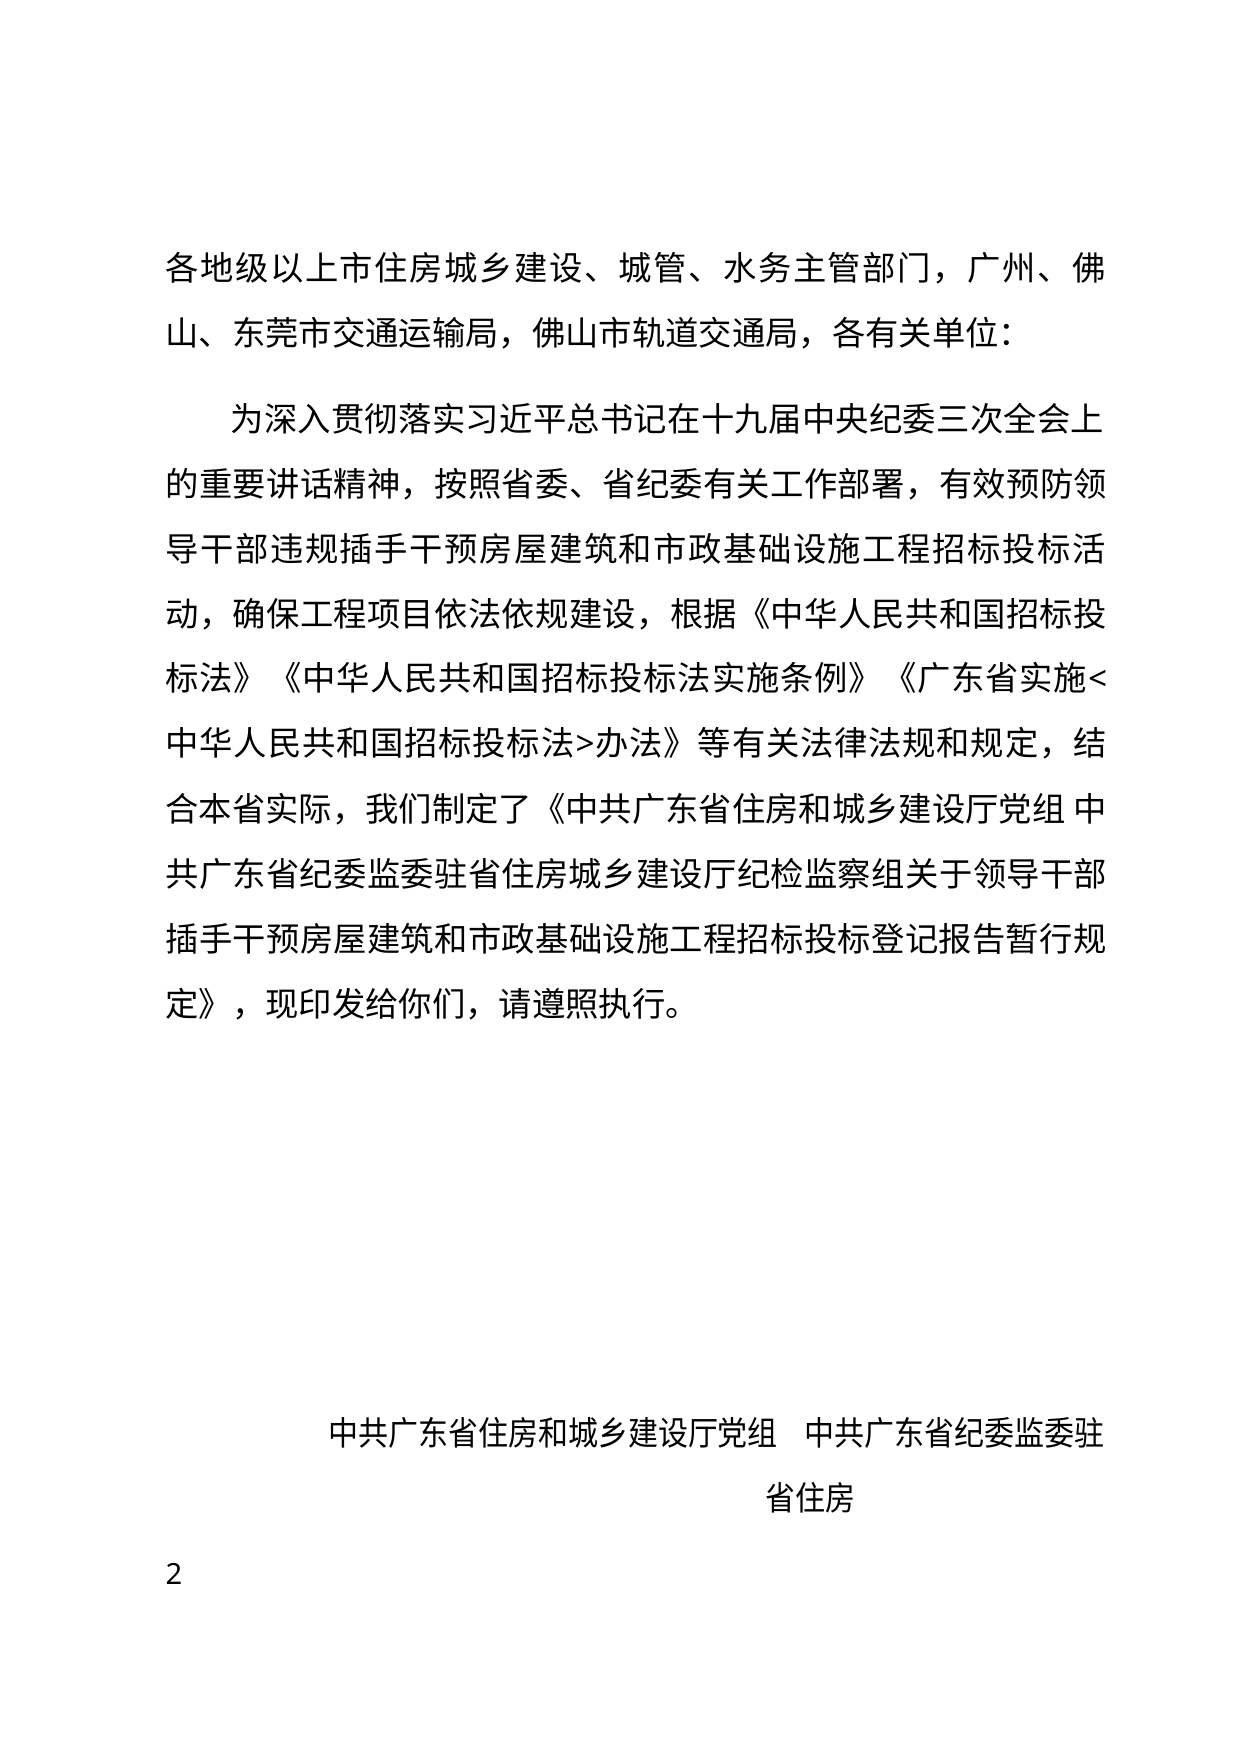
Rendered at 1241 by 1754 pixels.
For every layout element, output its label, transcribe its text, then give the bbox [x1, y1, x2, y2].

text 为深入贯彻落实习近平总书记在十九届中央纪委三次全会上的重要讲话精神，按照省委、省纪委有关工作部署，有效预防领导干部违规插手干预房屋建筑和市政基础设施工程招标投标活动，确保工程项目依法依规建设，根据《中华人民共和国招标投标法》《中华人民共和国招标投标法实施条例》《广东省实施<中华人民共和国招标投标法>办法》等有关法律法规和规定，结合本省实际，我们制定了《中共广东省住房和城乡建设厅党组 中共广东省纪委监委驻省住房城乡建设厅纪检监察组关于领导干部插手干预房屋建筑和市政基础设施工程招标投标登记报告暂行规定》，现印发给你们，请遵照执行。 [165, 384, 1107, 1034]
text 中共广东省住房和城乡建设厅党组 中共广东省纪委监委驻省住房 [328, 1398, 1107, 1528]
text 各地级以上市住房城乡建设、城管、水务主管部门，广州、佛山、东莞市交通运输局，佛山市轨道交通局，各有关单位： [165, 233, 1107, 363]
